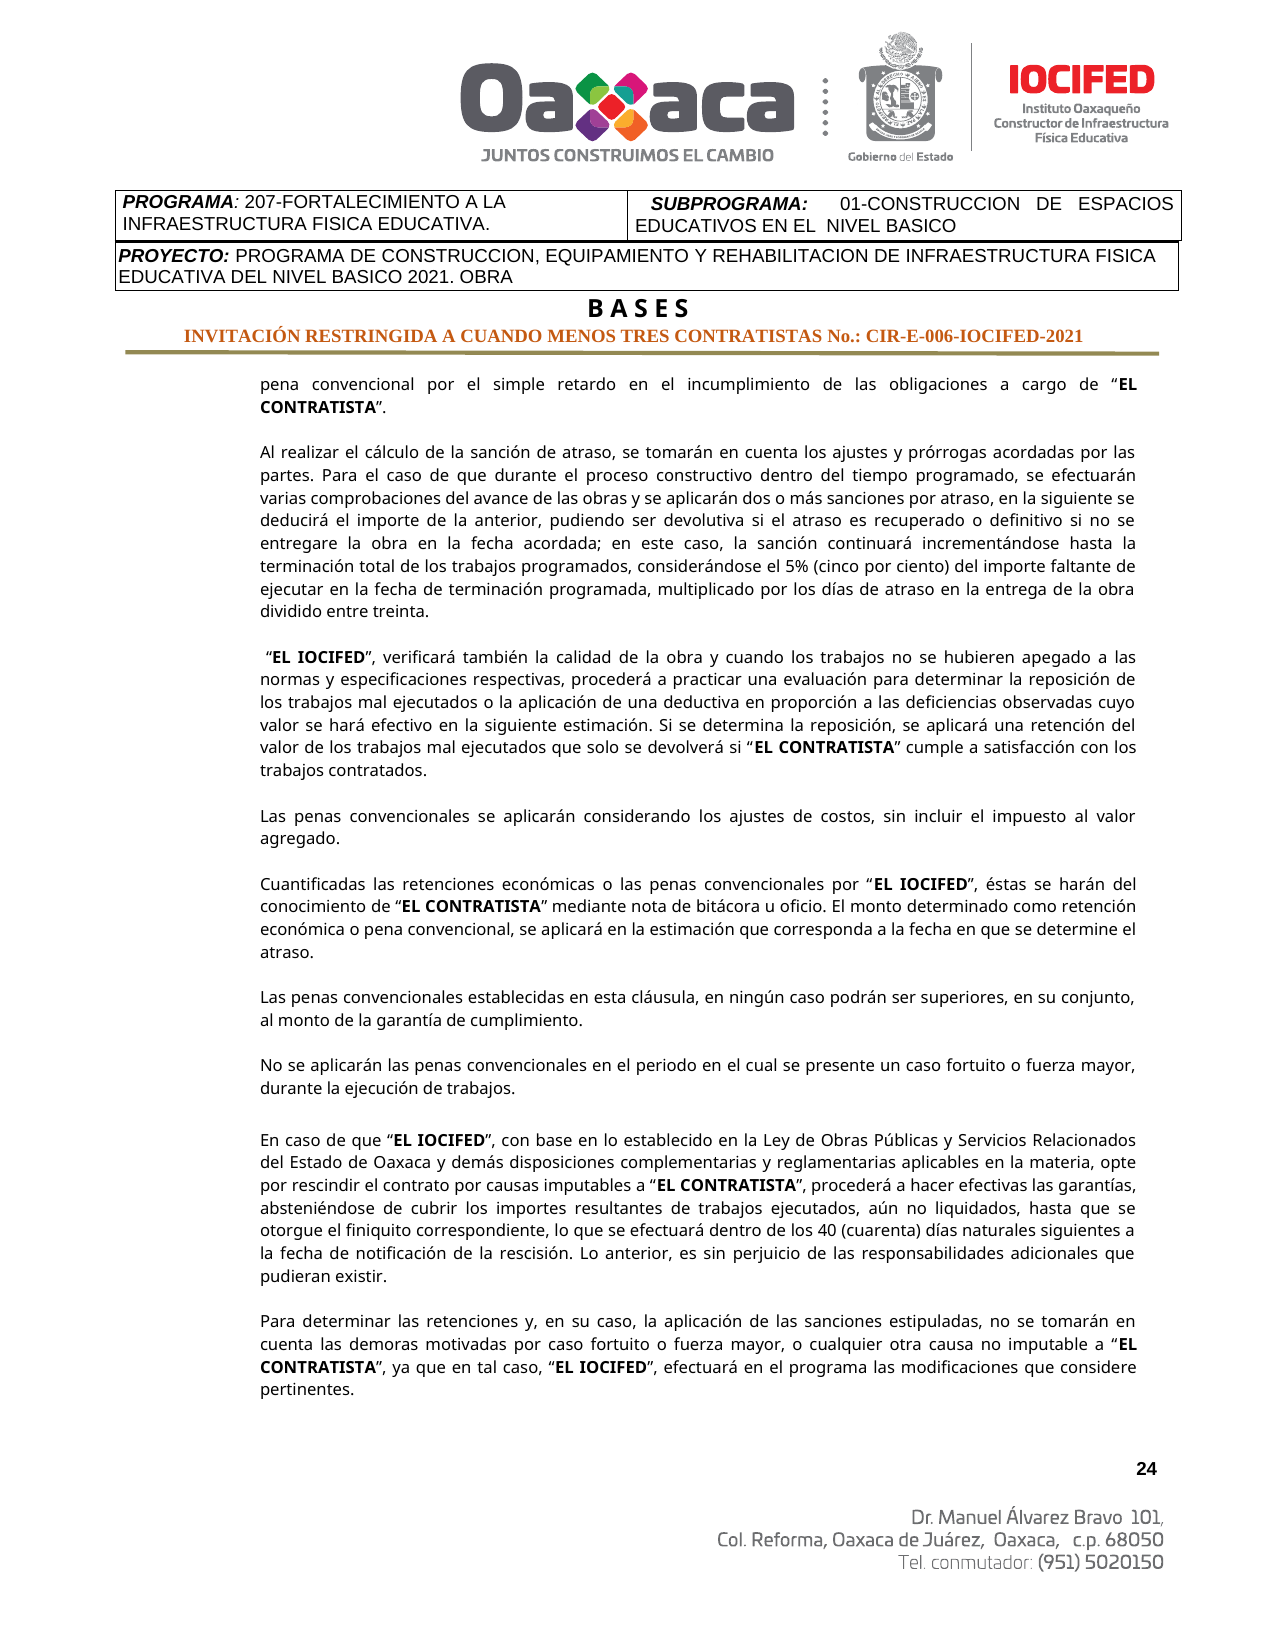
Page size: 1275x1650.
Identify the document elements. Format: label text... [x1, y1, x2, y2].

text “EL IOCIFED”, verificará también la calidad de la obra y cuando los trabajos no se hubieren apegado a las normas y especificaciones respectivas, procederá a practicar una evaluación para determinar la reposición de los trabajos mal ejecutados o la aplicación de una deductiva en proporción a las deficiencias observadas cuyo valor se hará efectivo en la siguiente estimación. Si se determina la reposición, se aplicará una retención del valor de los trabajos mal ejecutados que solo se devolverá si “EL CONTRATISTA” cumple a satisfacción con los trabajos contratados. [118, 645, 1137, 782]
text Las penas convencionales establecidas en esta cláusula, en ningún caso podrán ser superiores, en su conjunto, al monto de la garantía de cumplimiento. [118, 986, 1137, 1031]
text Las penas convencionales se aplicarán considerando los ajustes de costos, sin incluir el impuesto al valor agregado. [118, 804, 1137, 850]
text En caso de que “EL IOCIFED”, con base en lo establecido en la Ley de Obras Públicas y Servicios Relacionados del Estado de Oaxaca y demás disposiciones complementarias y reglamentarias aplicables en la materia, opte por rescindir el contrato por causas imputables a “EL CONTRATISTA”, procederá a hacer efectivas las garantías, absteniéndose de cubrir los importes resultantes de trabajos ejecutados, aún no liquidados, hasta que se otorgue el finiquito correspondiente, lo que se efectuará dentro de los 40 (cuarenta) días naturales siguientes a la fecha de notificación de la rescisión. Lo anterior, es sin perjuicio de las responsabilidades adicionales que pudieran existir. [118, 1128, 1137, 1287]
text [118, 373, 1137, 418]
text Al realizar el cálculo de la sanción de atraso, se tomarán en cuenta los ajustes y prórrogas acordadas por las partes. Para el caso de que durante el proceso constructivo dentro del tiempo programado, se efectuarán varias comprobaciones del avance de las obras y se aplicarán dos o más sanciones por atraso, en la siguiente se deducirá el importe de la anterior, pudiendo ser devolutiva si el atraso es recuperado o definitivo si no se entregare la obra en la fecha acordada; en este caso, la sanción continuará incrementándose hasta la terminación total de los trabajos programados, considerándose el 5% (cinco por ciento) del importe faltante de ejecutar en la fecha de terminación programada, multiplicado por los días de atraso en la entrega de la obra dividido entre treinta. [118, 441, 1137, 623]
text Para determinar las retenciones y, en su caso, la aplicación de las sanciones estipuladas, no se tomarán en cuenta las demoras motivadas por caso fortuito o fuerza mayor, o cualquier otra causa no imputable a “EL CONTRATISTA”, ya que en tal caso, “EL IOCIFED”, efectuará en el programa las modificaciones que considere pertinentes. [118, 1310, 1137, 1401]
text Cuantificadas las retenciones económicas o las penas convencionales por “EL IOCIFED”, éstas se harán del conocimiento de “EL CONTRATISTA” mediante nota de bitácora u oficio. El monto determinado como retención económica o pena convencional, se aplicará en la estimación que corresponda a la fecha en que se determine el atraso. [118, 872, 1137, 963]
text No se aplicarán las penas convencionales en el periodo en el cual se presente un caso fortuito o fuerza mayor, durante la ejecución de trabajos. [118, 1054, 1137, 1099]
